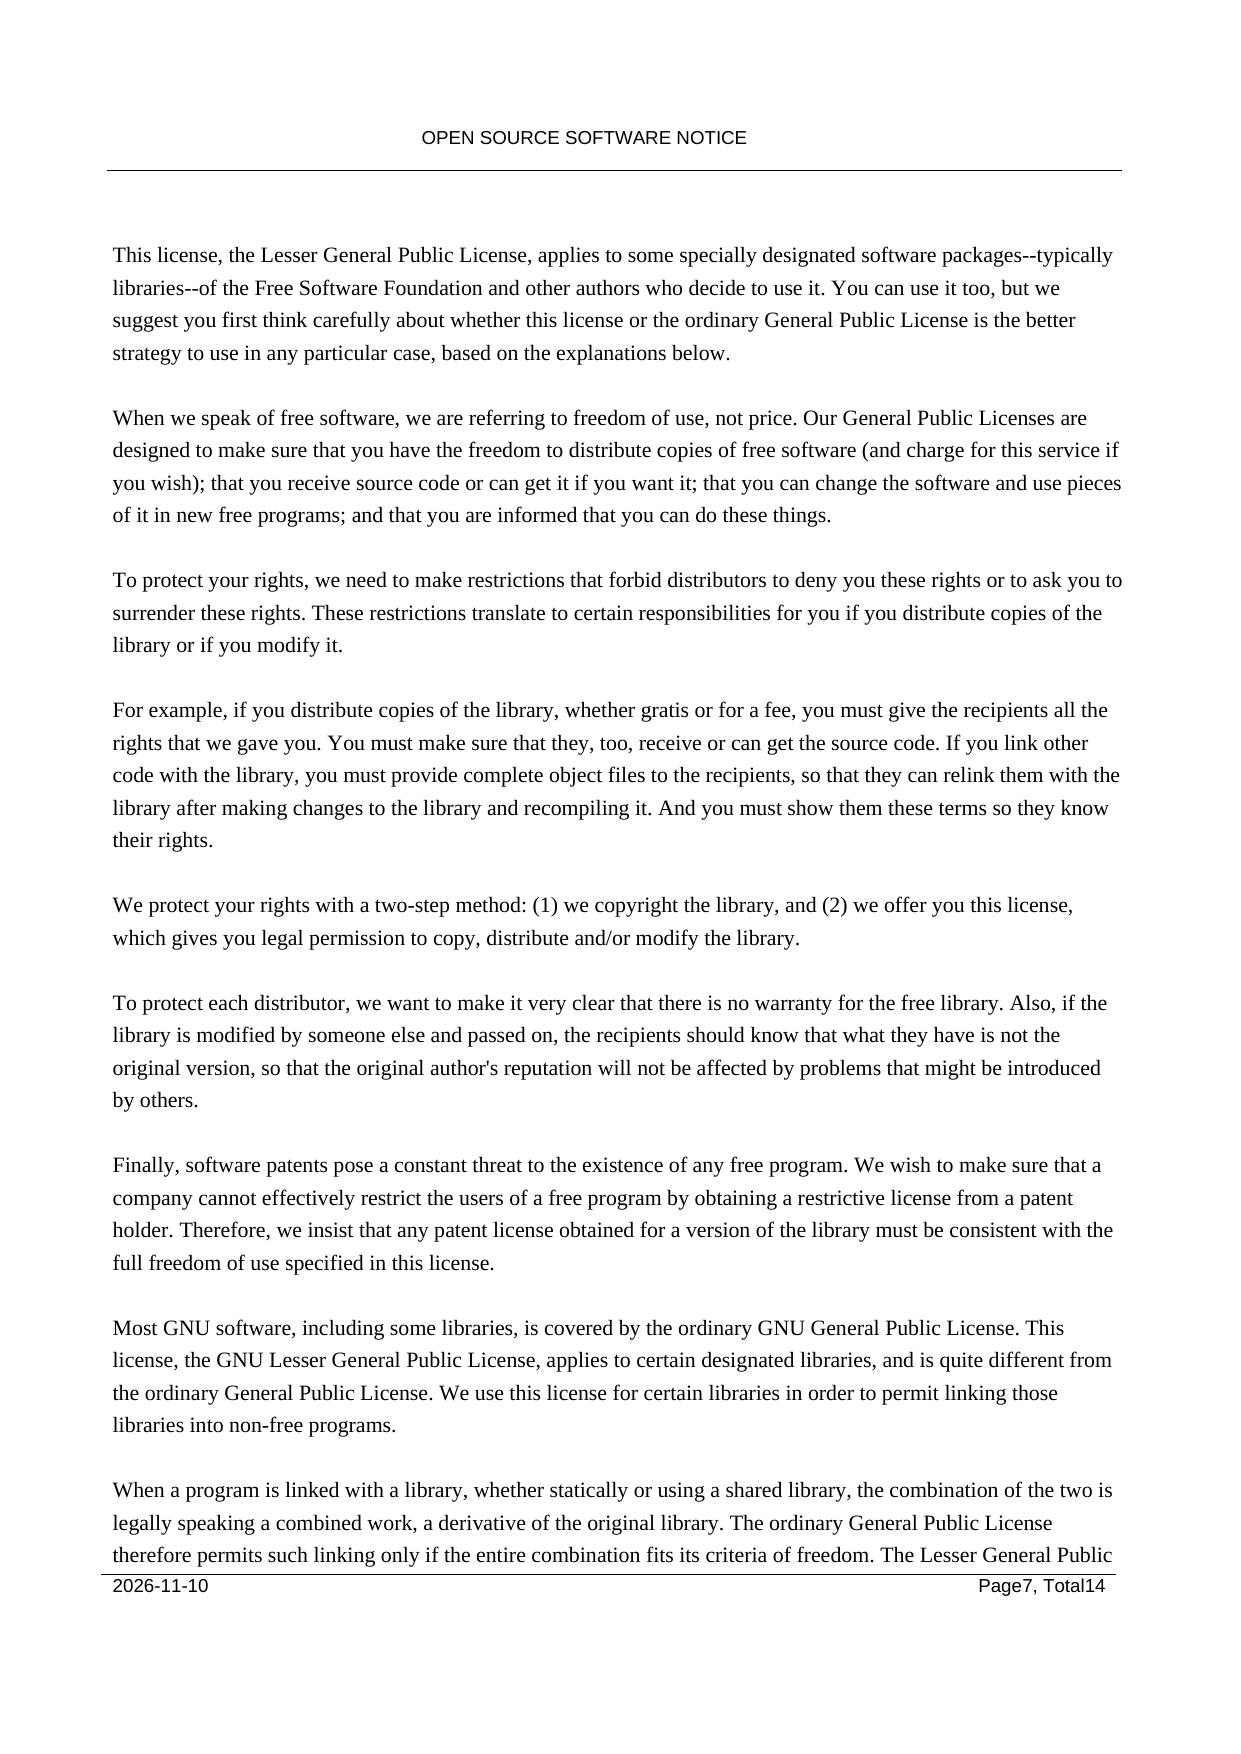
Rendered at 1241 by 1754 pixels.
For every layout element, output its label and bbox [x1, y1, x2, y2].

text [112, 206, 1128, 1571]
